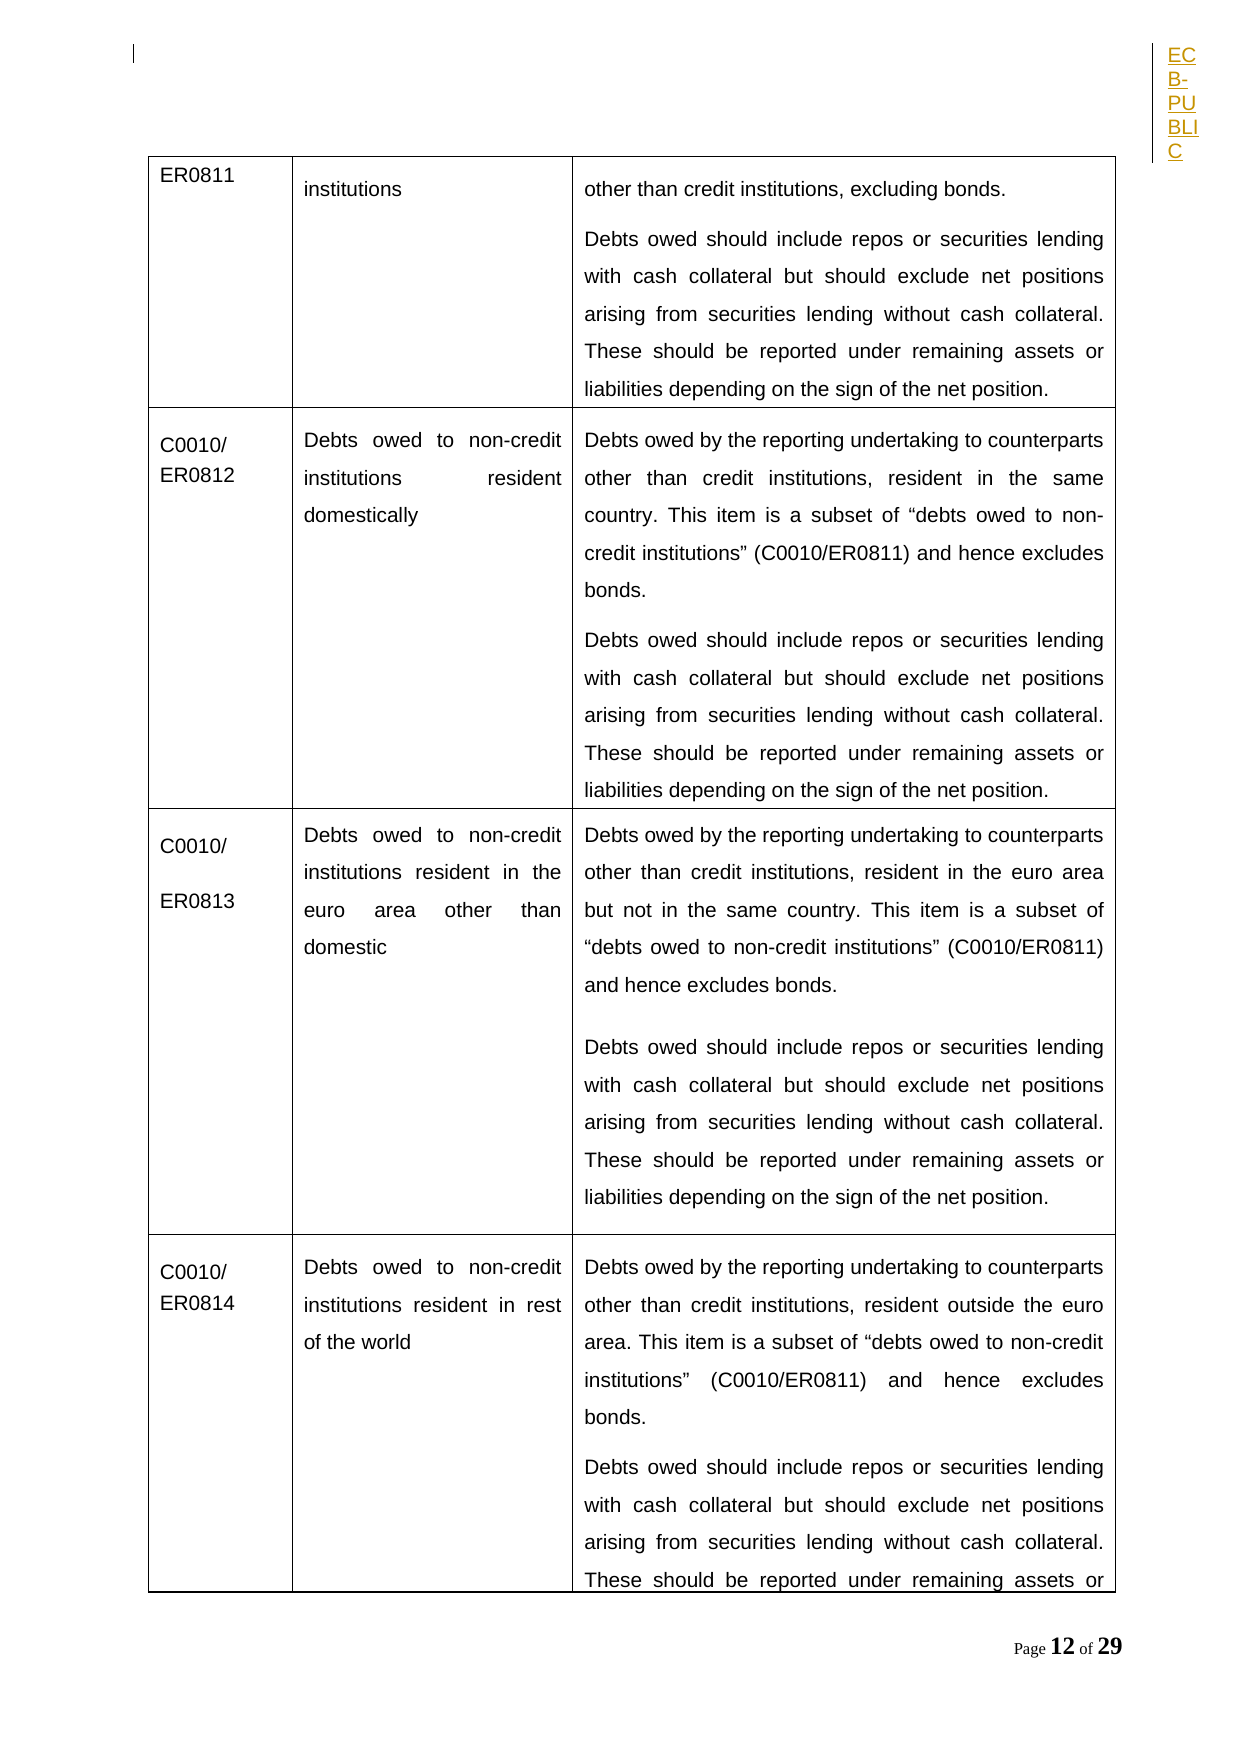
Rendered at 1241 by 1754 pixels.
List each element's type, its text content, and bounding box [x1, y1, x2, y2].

table_cell C0010/ ER0811 [149, 157, 292, 407]
table_cell C0010/ ER0814 [149, 1235, 292, 1591]
table_cell C0010/ ER0813 [149, 809, 292, 1234]
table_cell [293, 1235, 572, 1591]
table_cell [573, 1235, 1115, 1591]
table_cell Debts owed by the reporting undertaking to counterparts other than credit institutions, resident in the same country. This item is a subset of “debts owed to non-credit institutions” (C0010/ER0811) and hence excludes bonds. Debts owed should include repos or securities lending with cash collateral but should exclude net positions arising from securities lending without cash collateral. These should be reported under remaining assets or liabilities depending on the sign of the net position. [573, 408, 1115, 808]
table_cell Debts owed to non-credit institutions resident domestically [293, 408, 572, 808]
table_cell C0010/ ER0812 [149, 408, 292, 808]
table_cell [293, 157, 572, 407]
table_cell Debts owed by the reporting undertaking to counterparts other than credit institutions, resident in the euro area but not in the same country. This item is a subset of “debts owed to non-credit institutions” (C0010/ER0811) and hence excludes bonds. Debts owed should include repos or securities lending with cash collateral but should exclude net positions arising from securities lending without cash collateral. These should be reported under remaining assets or liabilities depending on the sign of the net position. [573, 809, 1115, 1234]
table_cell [573, 157, 1115, 407]
table_cell Debts owed to non-credit institutions resident in the euro area other than domestic [293, 809, 572, 1234]
